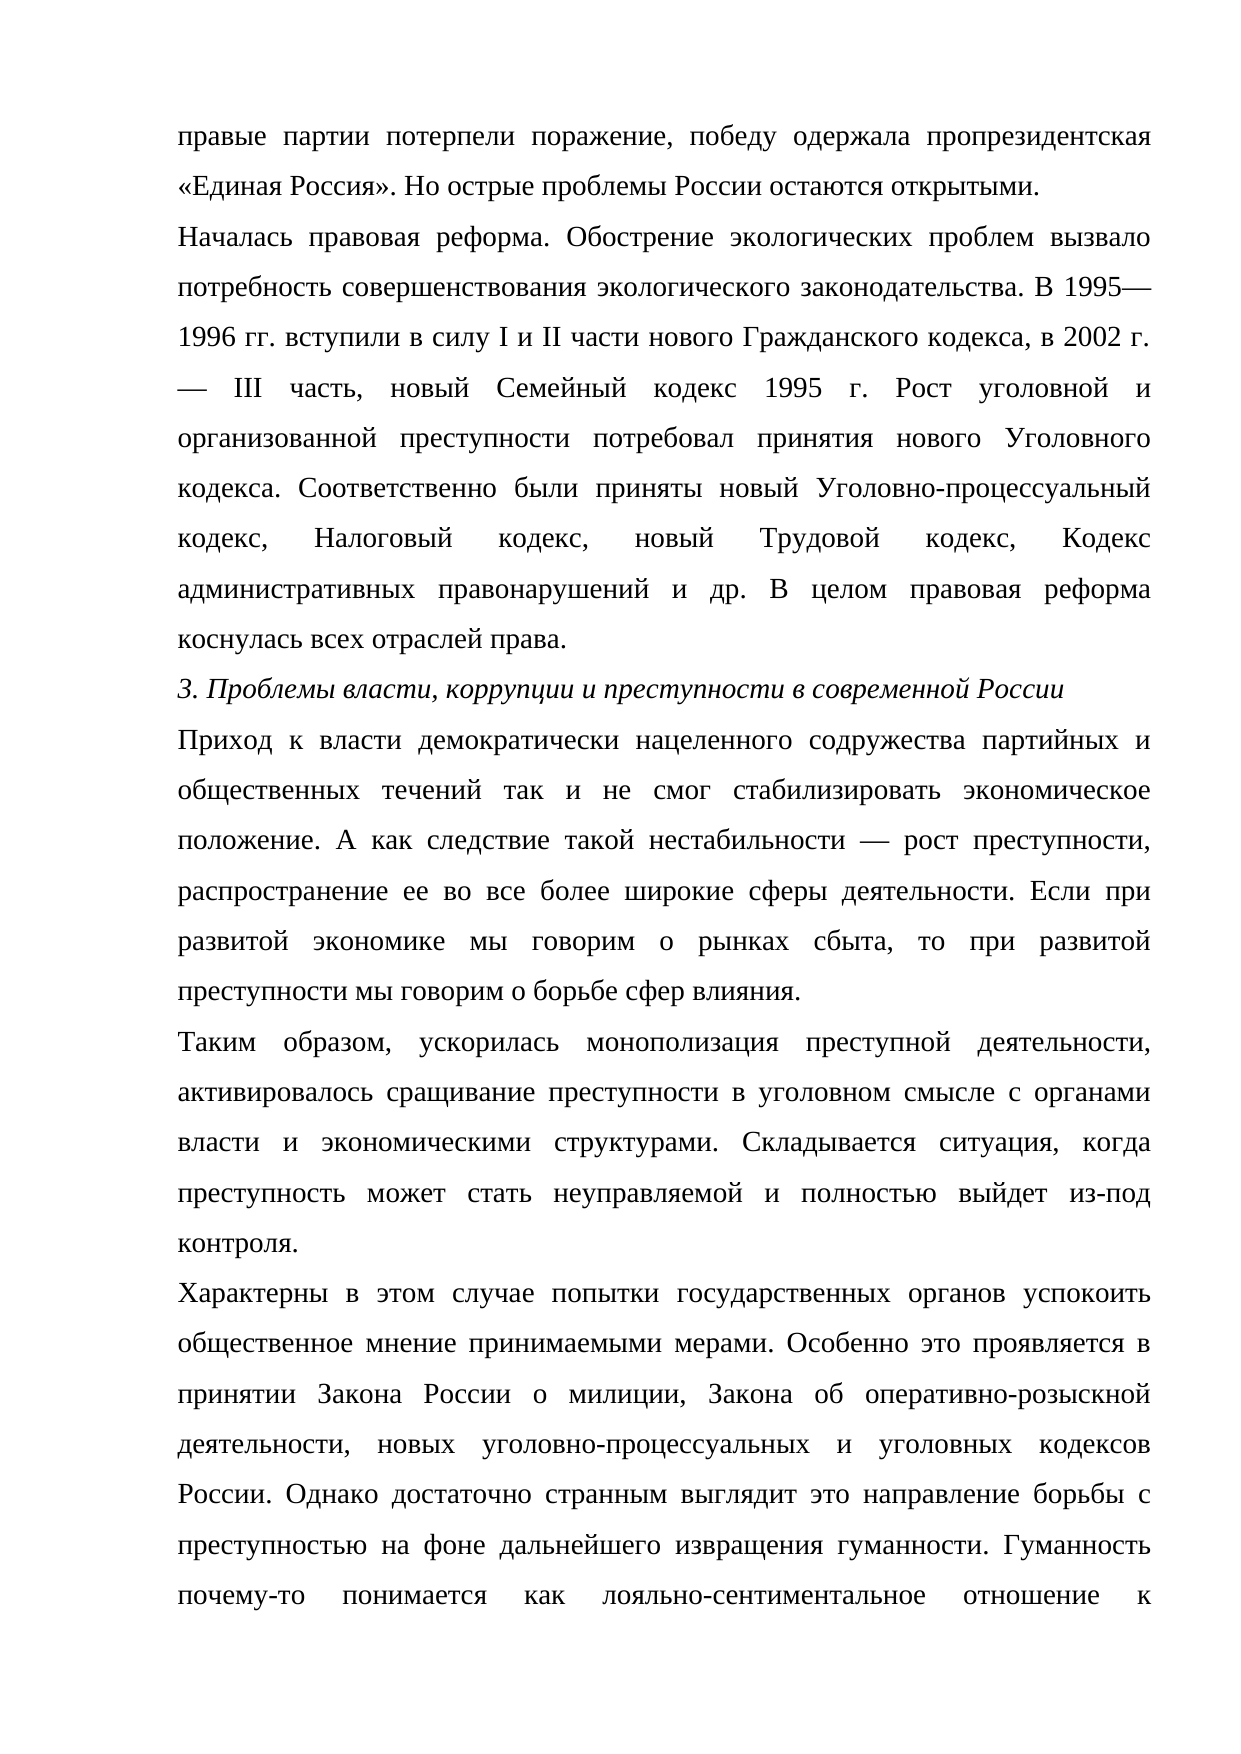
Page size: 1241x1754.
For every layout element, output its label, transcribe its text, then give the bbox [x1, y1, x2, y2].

text Началась правовая реформа. Обострение экологических проблем вызвало потребность совершенствования экологического законодательства. В 1995—1996 гг. вступили в силу I и II части нового Гражданского кодекса, в 2002 г. — III часть, новый Семейный кодекс 1995 г. Рост уголовной и организованной преступности потребовал принятия нового Уголовного кодекса. Соответственно были приняты новый Уголовно-процессуальный кодекс, Налоговый кодекс, новый Трудовой кодекс, Кодекс административных правонарушений и др. В целом правовая реформа коснулась всех отраслей права. [177, 219, 1152, 655]
text Таким образом, ускорилась монополизация преступной деятельности, активировалось сращивание преступности в уголовном смысле с органами власти и экономическими структурами. Складывается ситуация, когда преступность может стать неуправляемой и полностью выйдет из-под контроля. [177, 1024, 1152, 1258]
text 3. Проблемы власти, коррупции и преступности в современной России [177, 672, 1152, 705]
text Приход к власти демократически нацеленного содружества партийных и общественных течений так и не смог стабилизировать экономическое положение. А как следствие такой нестабильности — рост преступности, распространение ее во все более широкие сферы деятельности. Если при развитой экономике мы говорим о рынках сбыта, то при развитой преступности мы говорим о борьбе сфер влияния. [177, 722, 1152, 1007]
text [177, 1275, 1152, 1611]
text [177, 118, 1152, 202]
